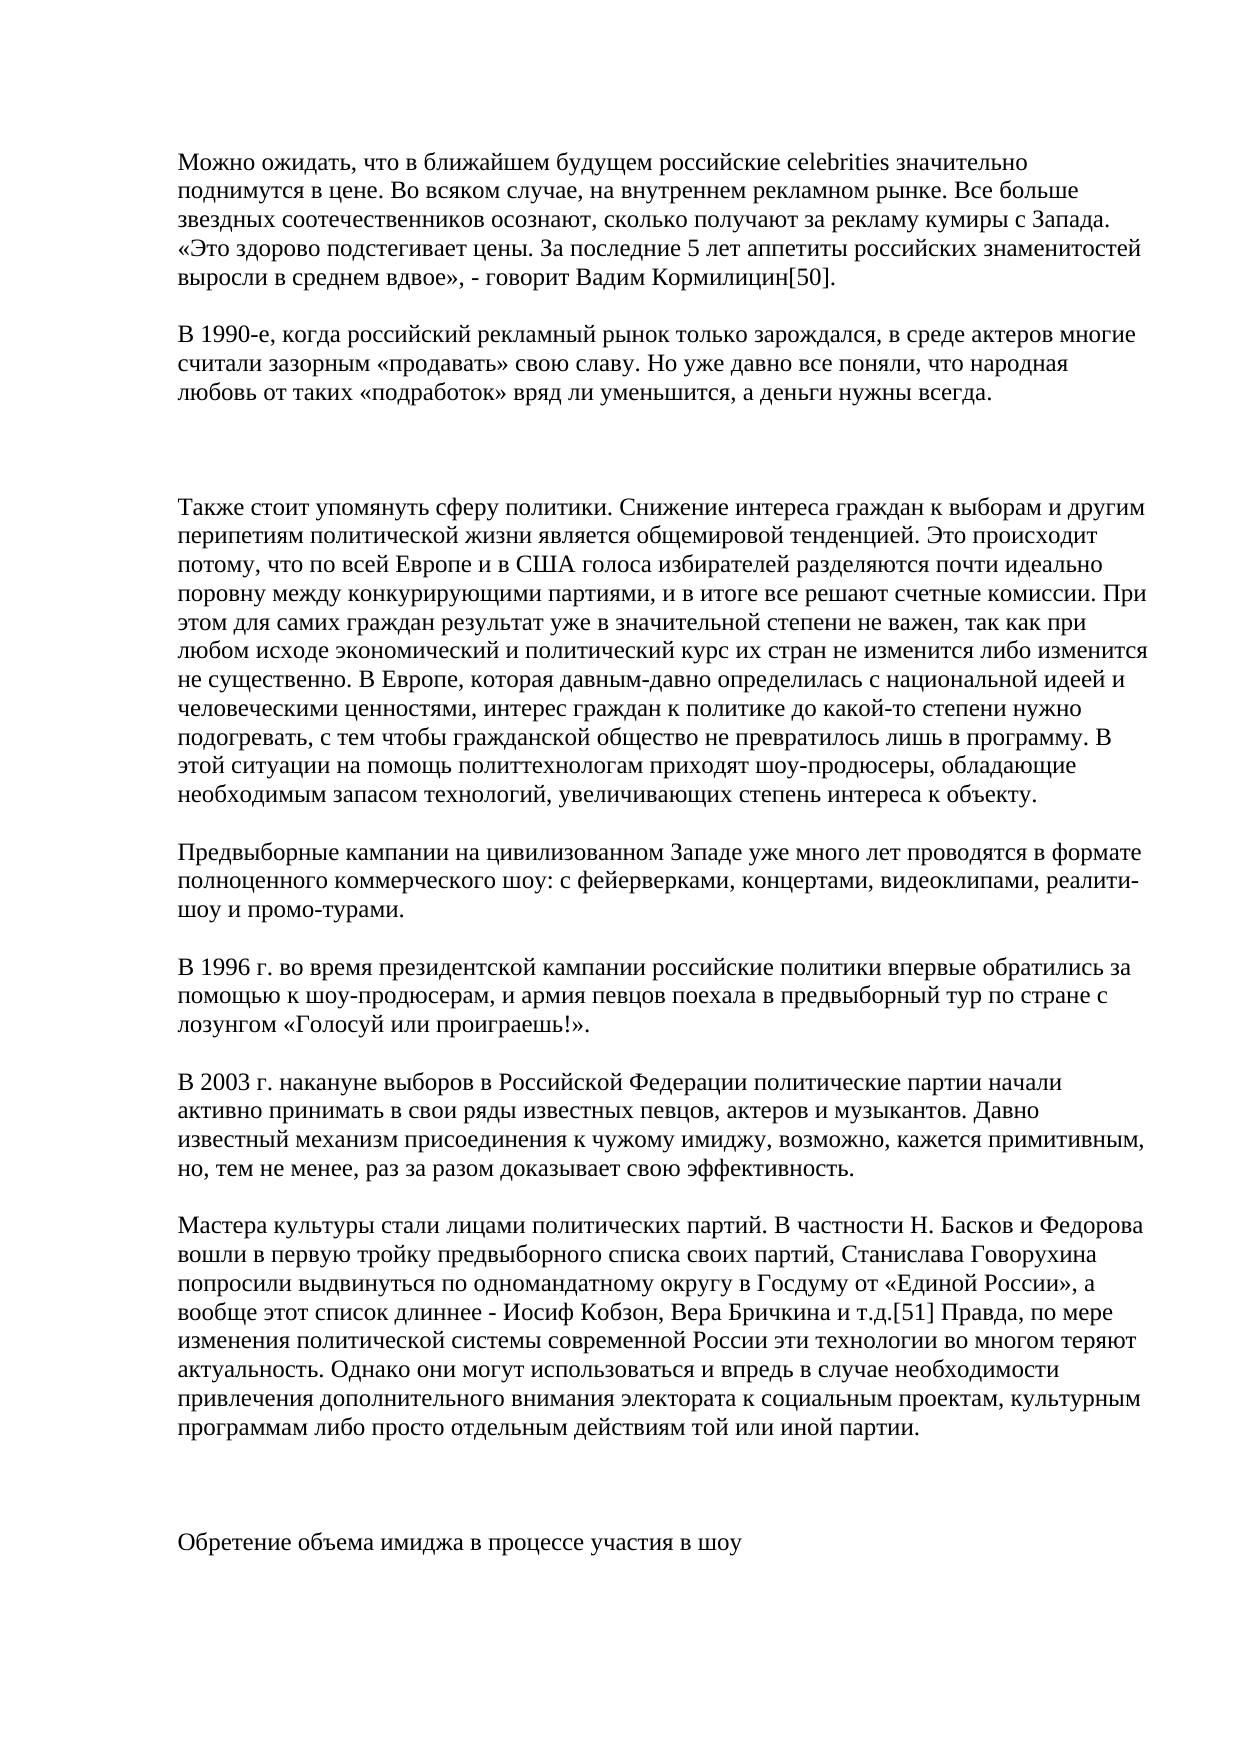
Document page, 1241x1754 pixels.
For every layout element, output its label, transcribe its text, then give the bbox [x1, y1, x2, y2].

text Можно ожидать, что в ближайшем будущем российские celebrities значительно поднимутся в цене. Во всяком случае, на внутреннем рекламном рынке. Все больше звездных соотечественников осознают, сколько получают за рекламу кумиры с Запада. «Это здорово подстегивает цены. За последние 5 лет аппетиты российских знаменитостей выросли в среднем вдвое», - говорит Вадим Кормилицин[50]. [177, 147, 1152, 291]
text Также стоит упомянуть сферу политики. Снижение интереса граждан к выборам и другим перипетиям политической жизни является общемировой тенденцией. Это происходит потому, что по всей Европе и в США голоса избирателей разделяются почти идеально поровну между конкурирующими партиями, и в итоге все решают счетные комиссии. При этом для самих граждан результат уже в значительной степени не важен, так как при любом исходе экономический и политический курс их стран не изменится либо изменится не существенно. В Европе, которая давным-давно определилась с национальной идеей и человеческими ценностями, интерес граждан к политике до какой-то степени нужно подогревать, с тем чтобы гражданской общество не превратилось лишь в программу. В этой ситуации на помощь политтехнологам приходят шоу-продюсеры, обладающие необходимым запасом технологий, увеличивающих степень интереса к объекту. [177, 492, 1152, 808]
text Предвыборные кампании на цивилизованном Западе уже много лет проводятся в формате полноценного коммерческого шоу: с фейерверками, концертами, видеоклипами, реалити-шоу и промо-турами. [177, 837, 1152, 923]
text В 2003 г. накануне выборов в Российской Федерации политические партии начали активно принимать в свои ряды известных певцов, актеров и музыкантов. Давно известный механизм присоединения к чужому имиджу, возможно, кажется примитивным, но, тем не менее, раз за разом доказывает свою эффективность. [177, 1067, 1152, 1182]
text Мастера культуры стали лицами политических партий. В частности Н. Басков и Федорова вошли в первую тройку предвыборного списка своих партий, Станислава Говорухина попросили выдвинуться по одномандатному округу в Госдуму от «Единой России», а вообще этот список длиннее - Иосиф Кобзон, Вера Бричкина и т.д.[51] Правда, по мере изменения политической системы современной России эти технологии во многом теряют актуальность. Однако они могут использоваться и впредь в случае необходимости привлечения дополнительного внимания электората к социальным проектам, культурным программам либо просто отдельным действиям той или иной партии. [177, 1211, 1152, 1441]
text В 1996 г. во время президентской кампании российские политики впервые обратились за помощью к шоу-продюсерам, и армия певцов поехала в предвыборный тур по стране с лозунгом «Голосуй или проиграешь!». [177, 952, 1152, 1038]
text В 1990-е, когда российский рекламный рынок только зарождался, в среде актеров многие считали зазорным «продавать» свою славу. Но уже давно все поняли, что народная любовь от таких «подработок» вряд ли уменьшится, а деньги нужны всегда. [177, 319, 1152, 406]
text Обретение объема имиджа в процессе участия в шоу [177, 1527, 1152, 1556]
